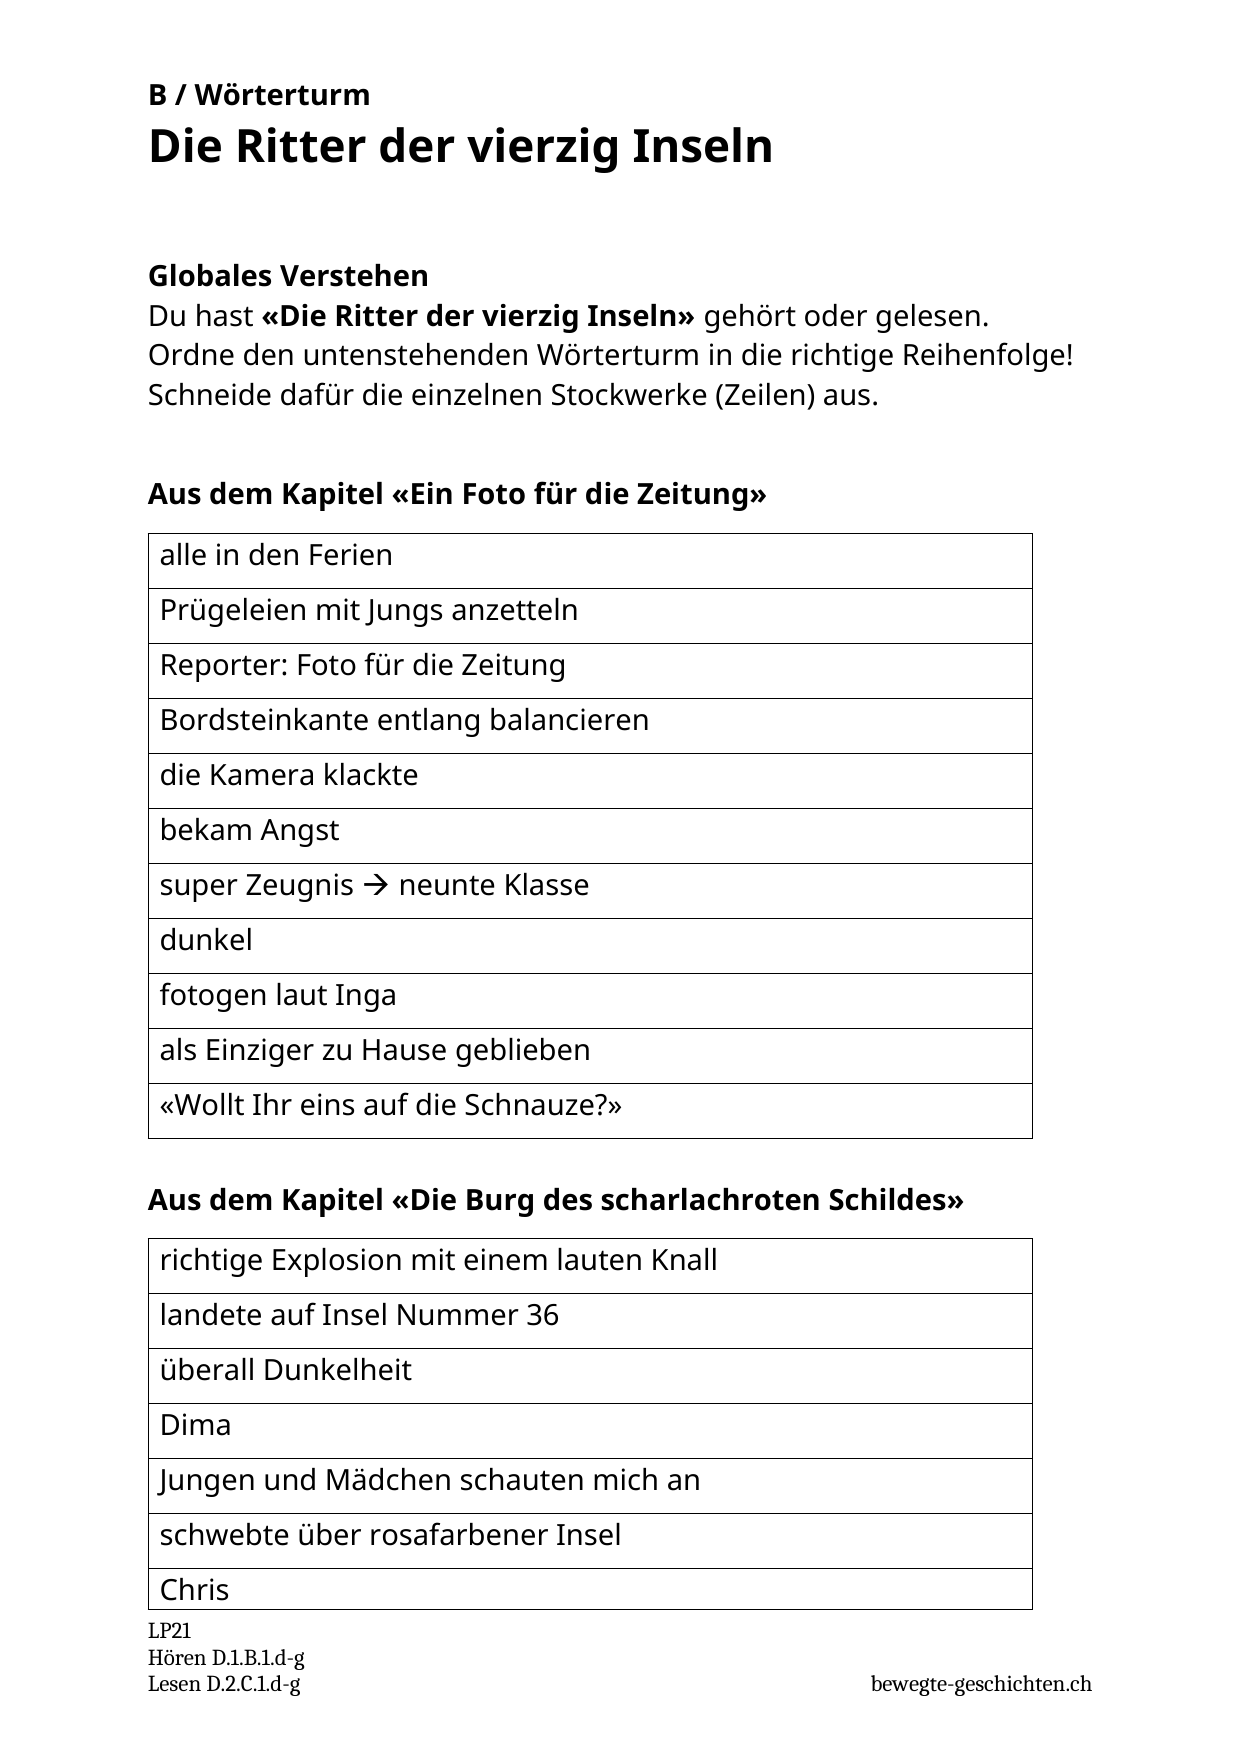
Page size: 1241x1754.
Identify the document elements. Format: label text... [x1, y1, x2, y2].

table_cell Bordsteinkante entlang balancieren [149, 699, 1032, 753]
table_cell fotogen laut Inga [149, 974, 1032, 1028]
table_cell Jungen und Mädchen schauten mich an [149, 1459, 1032, 1513]
text Globales Verstehen [148, 255, 1093, 295]
table_cell Prügeleien mit Jungs anzetteln [149, 589, 1032, 643]
table_cell schwebte über rosafarbener Insel [149, 1514, 1032, 1568]
table_cell die Kamera klackte [149, 754, 1032, 808]
text Du hast «Die Ritter der vierzig Inseln» gehört oder gelesen. [148, 295, 1093, 335]
table_header richtige Explosion mit einem lauten Knall [149, 1239, 1032, 1293]
text B / Wörterturm [148, 74, 1093, 113]
table_cell überall Dunkelheit [149, 1349, 1032, 1403]
text Aus dem Kapitel «Ein Foto für die Zeitung» [148, 473, 1093, 513]
table_cell bekam Angst [149, 809, 1032, 863]
text Aus dem Kapitel «Die Burg des scharlachroten Schildes» [148, 1179, 1093, 1218]
table_cell Chris [149, 1569, 1032, 1609]
table_cell Reporter: Foto für die Zeitung [149, 644, 1032, 698]
text Ordne den untenstehenden Wörterturm in die richtige Reihenfolge! [148, 335, 1093, 374]
table_cell dunkel [149, 919, 1032, 973]
text Schneide dafür die einzelnen Stockwerke (Zeilen) aus. [148, 374, 1093, 414]
table_cell landete auf Insel Nummer 36 [149, 1294, 1032, 1348]
table_cell als Einziger zu Hause geblieben [149, 1029, 1032, 1083]
table_cell super Zeugnis neunte Klasse [149, 864, 1032, 918]
table_header alle in den Ferien [149, 534, 1032, 588]
text Die Ritter der vierzig Inseln [148, 113, 1093, 176]
table_cell «Wollt Ihr eins auf die Schnauze?» [149, 1084, 1032, 1138]
table_cell Dima [149, 1404, 1032, 1458]
